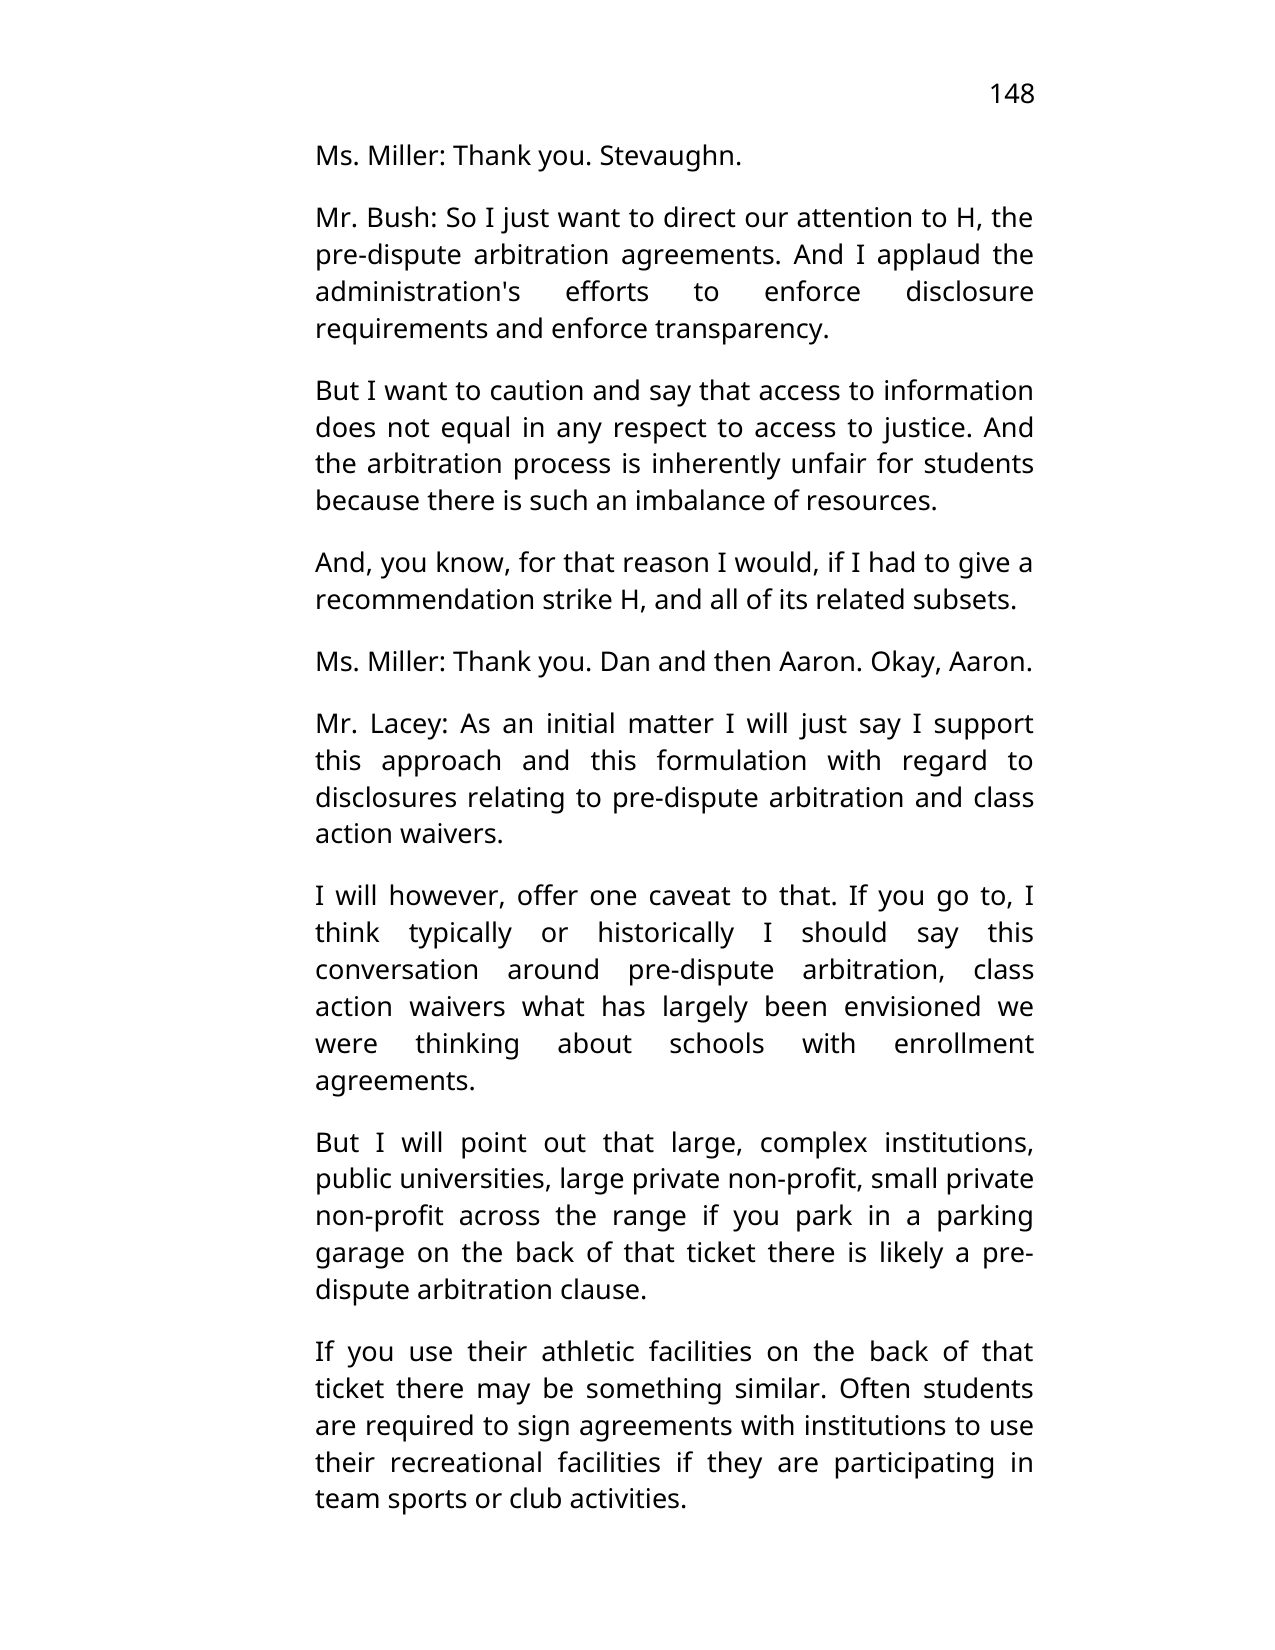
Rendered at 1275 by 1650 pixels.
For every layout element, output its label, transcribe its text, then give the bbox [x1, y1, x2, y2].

text I will however, offer one caveat to that. If you go to, I think typically or historically I should say this conversation around pre-dispute arbitration, class action waivers what has largely been envisioned we were thinking about schools with enrollment agreements. [315, 877, 1035, 1098]
text But I will point out that large, complex institutions, public universities, large private non-profit, small private non-profit across the range if you park in a parking garage on the back of that ticket there is likely a pre-dispute arbitration clause. [315, 1123, 1035, 1307]
text But I want to caution and say that access to information does not equal in any respect to access to justice. And the arbitration process is inherently unfair for students because there is such an imbalance of resources. [315, 371, 1035, 519]
text Mr. Bush: So I just want to direct our attention to H, the pre-dispute arbitration agreements. And I applaud the administration's efforts to enforce disclosure requirements and enforce transparency. [315, 199, 1035, 346]
text If you use their athletic facilities on the back of that ticket there may be something similar. Often students are required to sign agreements with institutions to use their recreational facilities if they are participating in team sports or club activities. [315, 1332, 1035, 1517]
text Ms. Miller: Thank you. Dan and then Aaron. Okay, Aaron. [315, 642, 1035, 679]
text And, you know, for that reason I would, if I had to give a recommendation strike H, and all of its related subsets. [315, 544, 1035, 617]
text Ms. Miller: Thank you. Stevaughn. [315, 137, 1035, 174]
text Mr. Lacey: As an initial matter I will just say I support this approach and this formulation with regard to disclosures relating to pre-dispute arbitration and class action waivers. [315, 704, 1035, 852]
